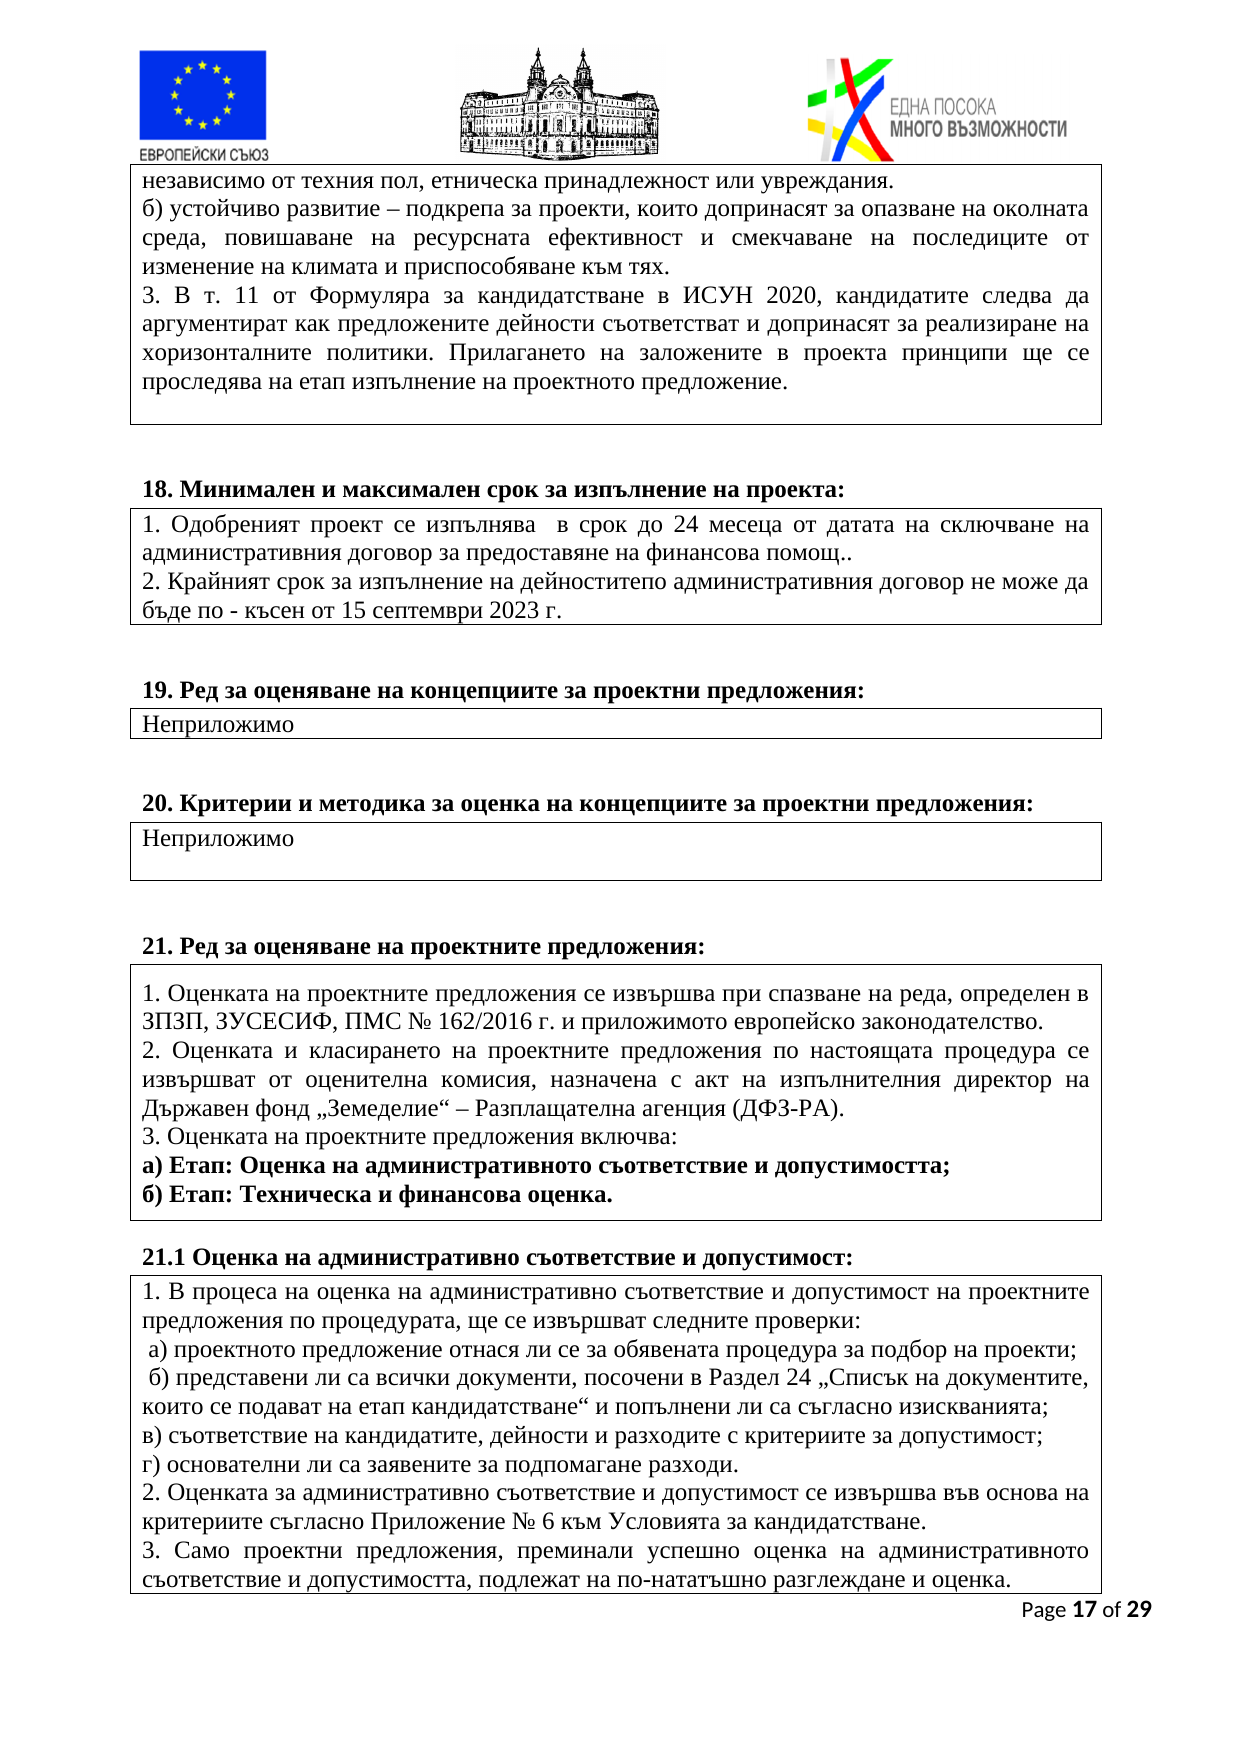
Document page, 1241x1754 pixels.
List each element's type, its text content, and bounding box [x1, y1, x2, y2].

table_header 1. Одобреният проект се изпълнява в срок до 24 месеца от датата на сключване на административния договор за предоставяне на финансова помощ.. 2. Крайният срок за изпълнение на дейноститепо административния договор не може да бъде по - късен от 15 септември 2023 г. [131, 509, 1101, 624]
subtitle 19. Ред за оценяване на концепциите за проектни предложения: [142, 675, 1152, 703]
picture [800, 54, 1070, 164]
table_header 1. Оценката на проектните предложения се извършва при спазване на реда, определен в ЗПЗП, ЗУСЕСИФ, ПМС № 162/2016 г. и приложимото европейско законодателство. 2. Оценката и класирането на проектните предложения по настоящата процедура се извършват от оценителна комисия, назначена с акт на изпълнителния директор на Държавен фонд „Земеделие“ – Разплащателна агенция (ДФЗ-РА). 3. Оценката на проектните предложения включва: a) Етап: Оценка на административното съответствие и допустимостта; б) Етап: Техническа и финансова оценка. [131, 965, 1101, 1220]
table_header Неприложимо [131, 823, 1101, 880]
table_header Неприложимо [131, 709, 1101, 737]
subtitle 21.1 Оценка на административно съответствие и допустимост: [142, 1242, 1152, 1271]
subtitle 21. Ред за оценяване на проектните предложения: [142, 931, 1152, 960]
picture [139, 49, 270, 164]
picture [455, 44, 667, 164]
subtitle 20. Критерии и методика за оценка на концепциите за проектни предложения: [142, 788, 1152, 817]
subtitle 18. Минимален и максимален срок за изпълнение на проекта: [142, 474, 1152, 503]
